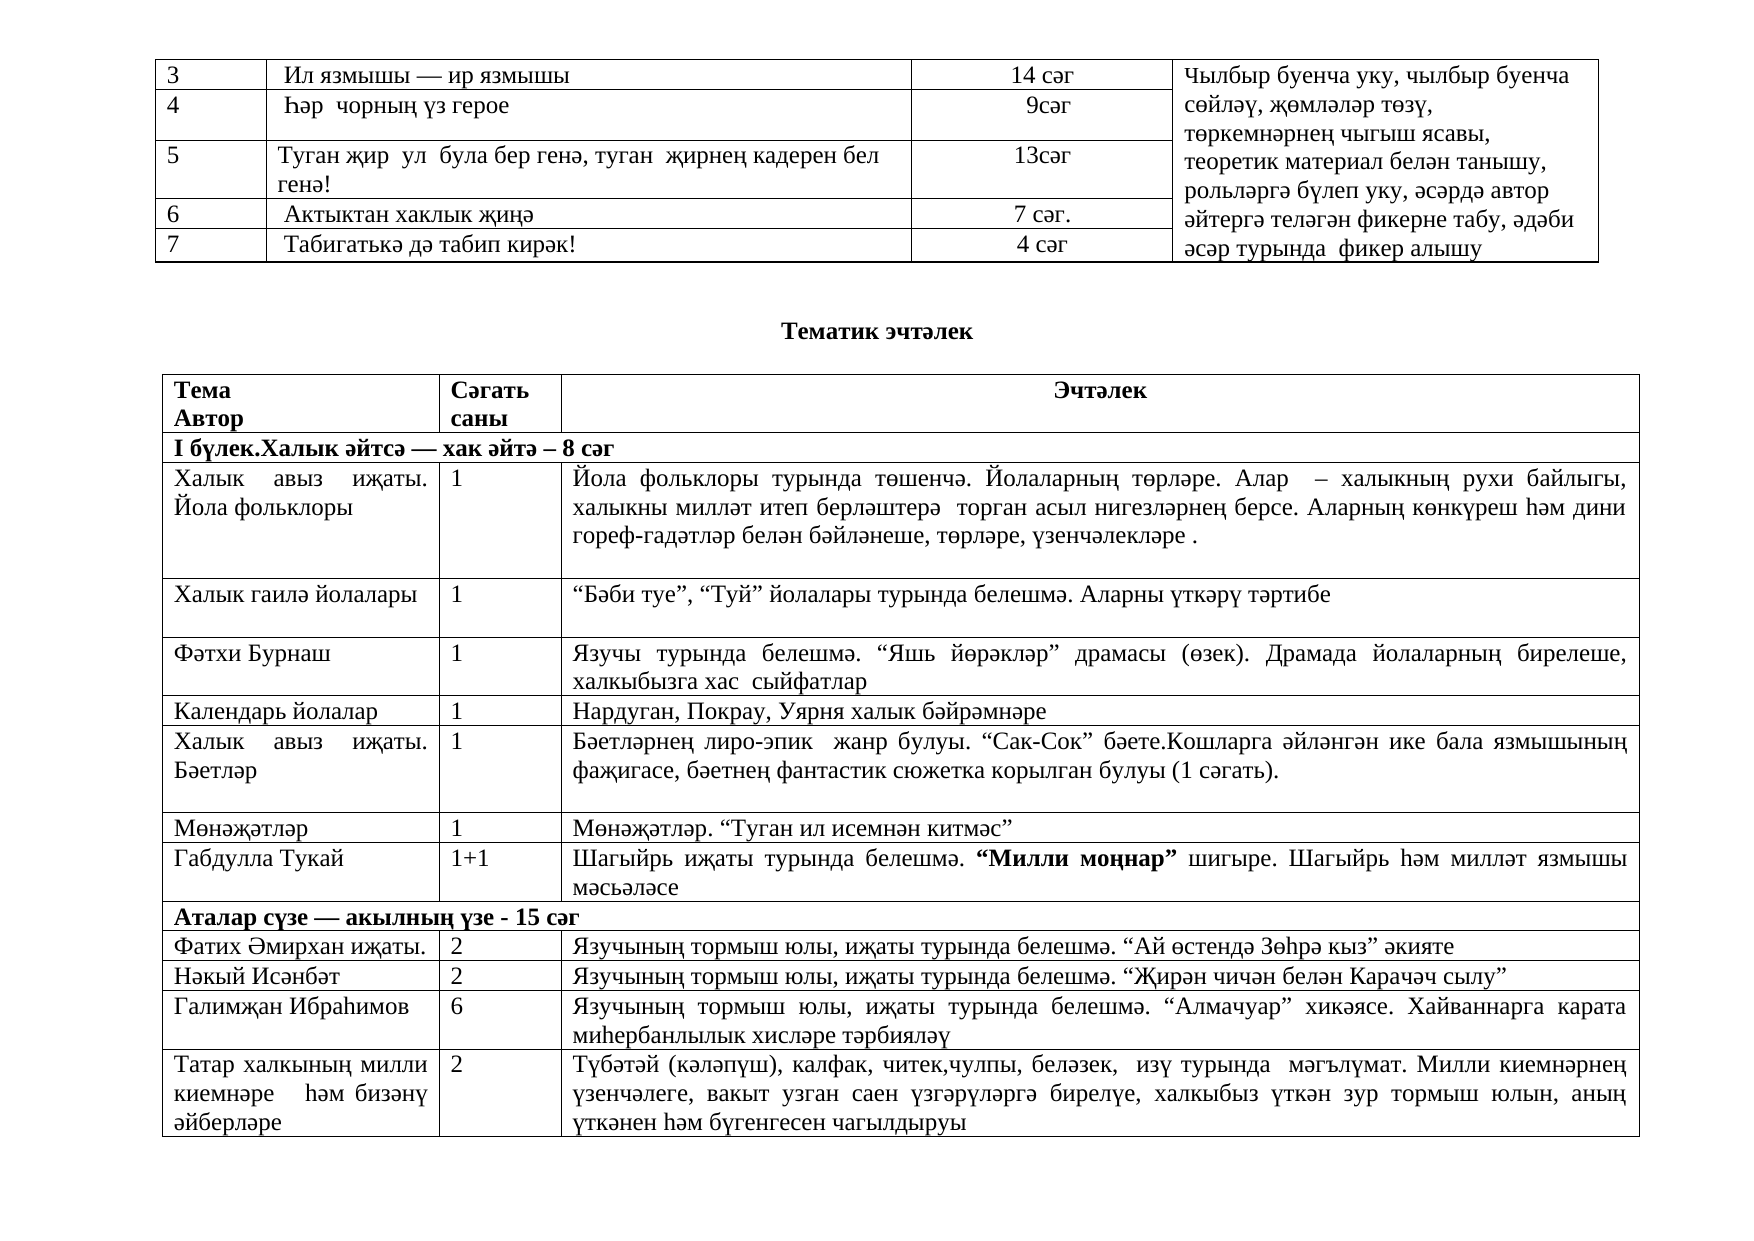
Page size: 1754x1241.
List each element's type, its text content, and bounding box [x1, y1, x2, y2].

table_cell Түбәтәй (кәләпүш), калфак, читек,чулпы, беләзек, изү турында мәгълүмат. Милли киемнәрнең үзенчәлеге, вакыт узган саен үзгәрүләргә бирелүе, халкыбыз үткән зур тормыш юлын, аның үткәнен һәм бүгенгесен чагылдыруы [562, 1050, 1639, 1136]
table_cell 1 [440, 463, 561, 578]
table_cell 13сәг [912, 141, 1172, 198]
table_cell 1 [440, 813, 561, 842]
table_cell 5 [156, 141, 266, 198]
table_cell Нардуган, Покрау, Уярня халык бәйрәмнәре [562, 696, 1639, 725]
table_cell Язучының тормыш юлы, иҗаты турында белешмә. “Ай өстендә Зөһрә кыз” әкияте [562, 931, 1639, 960]
text Тематик эчтәлек [118, 316, 1636, 345]
table_cell 1+1 [440, 843, 561, 901]
table_header Сәгать саны [440, 375, 561, 432]
table_cell Бәетләрнең лиро-эпик жанр булуы. “Сак-Сок” бәете.Кошларга әйләнгән ике бала язмышының фаҗигасе, бәетнең фантастик сюжетка корылган булуы (1 сәгать). [562, 726, 1639, 812]
table_cell “Бәби туе”, “Туй” йолалары турында белешмә. Аларны үткәрү тәртибе [562, 579, 1639, 637]
table_cell 2 [440, 961, 561, 990]
table_cell Фатих Әмирхан иҗаты. [163, 931, 439, 960]
table_cell Йола фольклоры турында төшенчә. Йолаларның төрләре. Алар – халыкның рухи байлыгы, халыкны милләт итеп берләштерә торган асыл нигезләрнең берсе. Аларның көнкүреш һәм дини гореф-гадәтләр белән бәйләнеше, төрләре, үзенчәлекләре . [562, 463, 1639, 578]
table_cell 7 сәг. [912, 199, 1172, 228]
table_cell Мөнәҗәтләр. “Туган ил исемнән китмәс” [562, 813, 1639, 842]
table_cell 1 [440, 726, 561, 812]
table_cell 2 [440, 931, 561, 960]
table_cell Шагыйрь иҗаты турында белешмә. “Милли моңнар” шигыре. Шагыйрь һәм милләт язмышы мәсьәләсе [562, 843, 1639, 901]
table_cell Мөнәҗәтләр [163, 813, 439, 842]
table_cell Ил язмышы — ир язмышы [267, 60, 911, 89]
table_cell Табигатькә дә табип кирәк! [267, 229, 911, 261]
table_cell 1 [440, 696, 561, 725]
table_cell Халык гаилә йолалары [163, 579, 439, 637]
table_cell 1 [440, 579, 561, 637]
table_cell Һәр чорның үз герое [267, 90, 911, 139]
table_cell Татар халкының милли киемнәре һәм бизәнү әйберләре [163, 1050, 439, 1136]
table_cell Халык авыз иҗаты. Йола фольклоры [163, 463, 439, 578]
table_cell 6 [156, 199, 266, 228]
table_cell 6 [440, 991, 561, 1048]
table_cell 4 сәг [912, 229, 1172, 261]
table_cell 14 сәг [912, 60, 1172, 89]
table_cell Халык авыз иҗаты. Бәетләр [163, 726, 439, 812]
table_cell 7 [156, 229, 266, 261]
table_cell Актыктан хаклык җиңә [267, 199, 911, 228]
table_cell Галимҗан Ибраһимов [163, 991, 439, 1048]
table_cell I бүлек.Халык әйтсә — хак әйтә – 8 сәг [163, 433, 1639, 462]
table_cell 9сәг [912, 90, 1172, 139]
table_cell Туган җир ул була бер генә, туган җирнең кадерен бел генә! [267, 141, 911, 198]
table_cell 1 [440, 638, 561, 695]
table_cell Язучының тормыш юлы, иҗаты турында белешмә. “Җирән чичән белән Карачәч сылу” [562, 961, 1639, 990]
table_cell Аталар сүзе — акылның үзе - 15 сәг [163, 902, 1639, 930]
table_header Тема Автор [163, 375, 439, 432]
table_cell 2 [440, 1050, 561, 1136]
table_cell 4 [156, 90, 266, 139]
table_cell Календарь йолалар [163, 696, 439, 725]
table_cell Нәкый Исәнбәт [163, 961, 439, 990]
table_cell 3 [156, 60, 266, 89]
table_cell Габдулла Тукай [163, 843, 439, 901]
table_cell Язучы турында белешмә. “Яшь йөрәкләр” драмасы (өзек). Драмада йолаларның бирелеше, халкыбызга хас сыйфатлар [562, 638, 1639, 695]
table_cell Фәтхи Бурнаш [163, 638, 439, 695]
table_cell Язучының тормыш юлы, иҗаты турында белешмә. “Алмачуар” хикәясе. Хайваннарга карата миһербанлылык хисләре тәрбияләү [562, 991, 1639, 1048]
table_header Эчтәлек [562, 375, 1639, 432]
